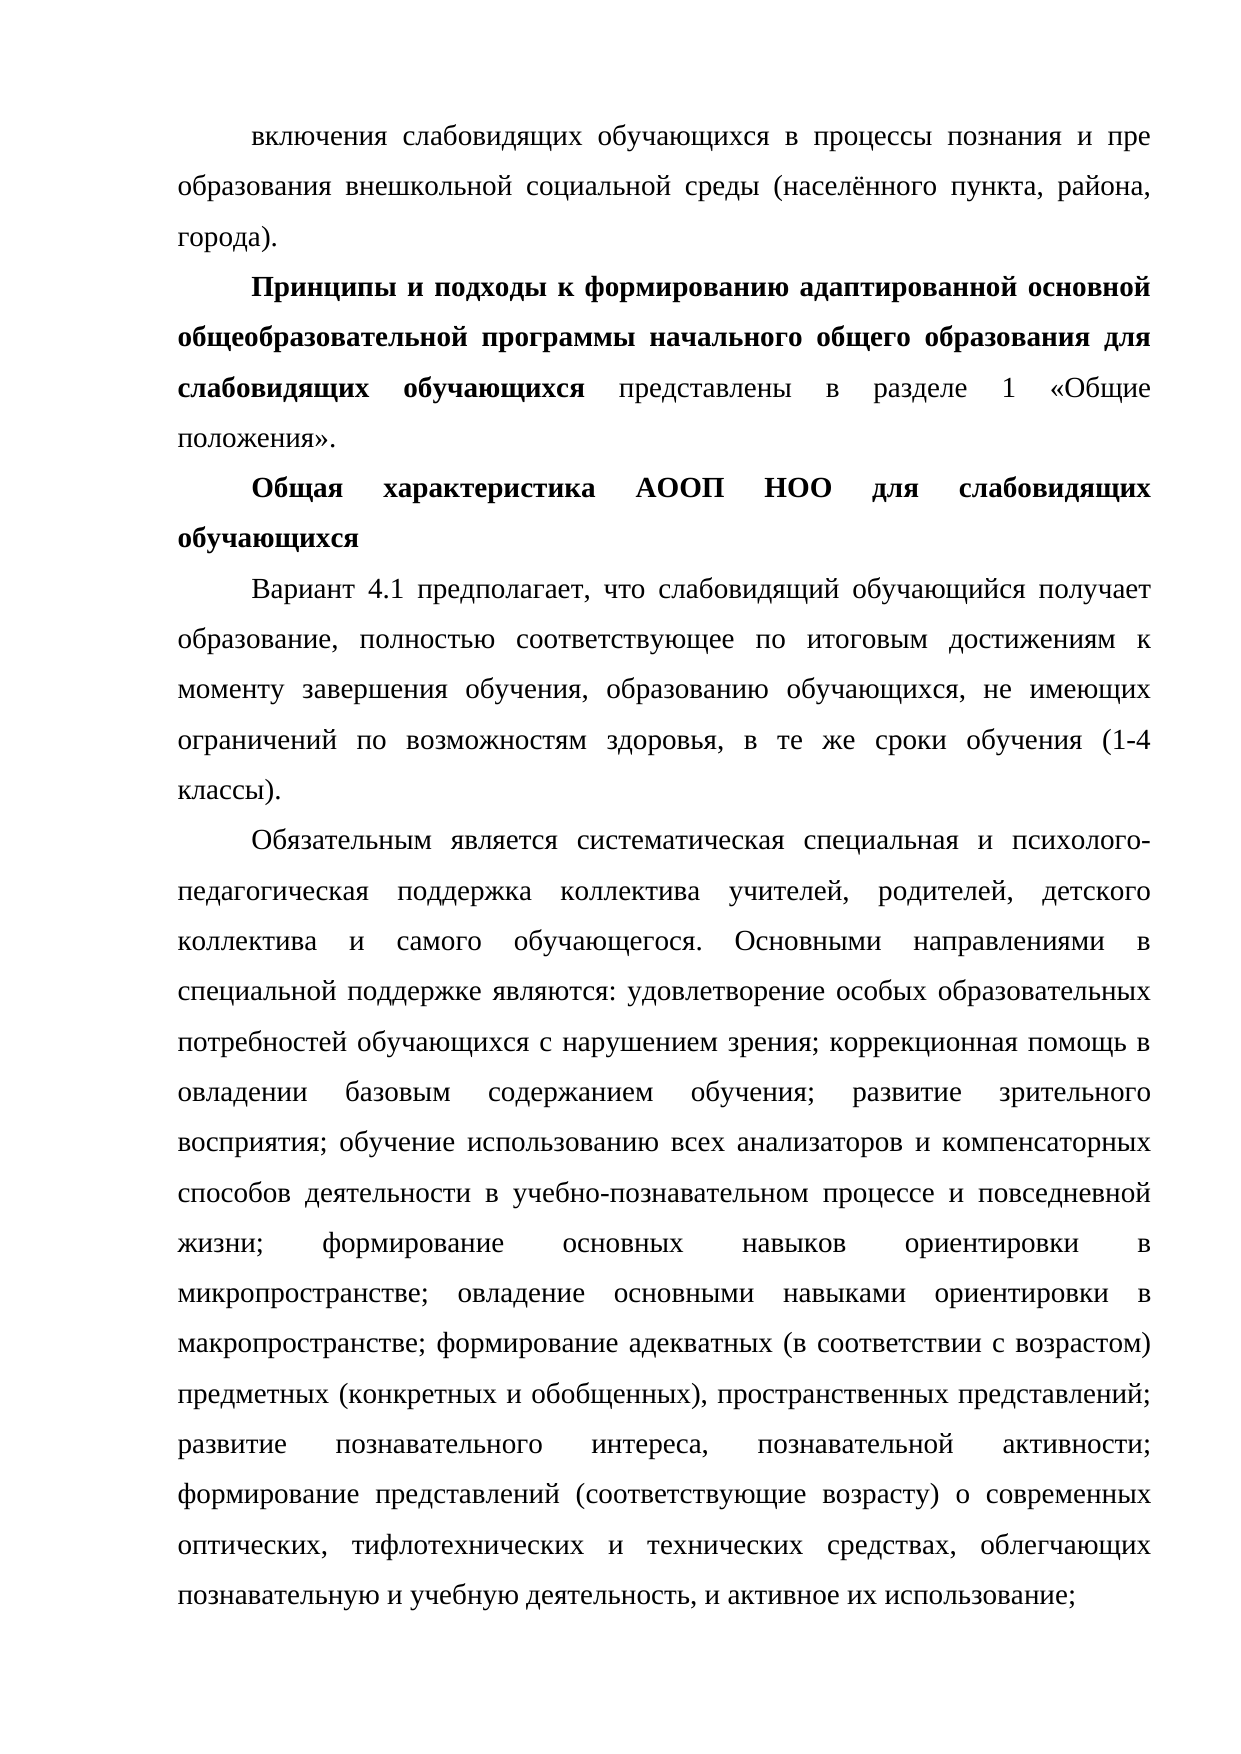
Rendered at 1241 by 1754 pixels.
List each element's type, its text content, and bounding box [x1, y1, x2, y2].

text Обязательным является систематическая специальная и психолого-педагогическая поддержка коллектива учителей, родителей, детского коллектива и самого обучающегося. Основными направлениями в специальной поддержке являются: удовлетворение особых образовательных потребностей обучающихся с нарушением зрения; коррекционная помощь в овладении базовым содержанием обучения; развитие зрительного восприятия; обучение использованию всех анализаторов и компенсаторных способов деятельности в учебно-познавательном процессе и повседневной жизни; формирование основных навыков ориентировки в микропространстве; овладение основными навыками ориентировки в макропространстве; формирование адекватных (в соответствии с возрастом) предметных (конкретных и обобщенных), пространственных представлений; развитие познавательного интереса, познавательной активности; формирование представлений (соответствующие возрасту) о современных оптических, тифлотехнических и технических средствах, облегчающих познавательную и учебную деятельность, и активное их использование; [177, 822, 1152, 1611]
text Общая характеристика АООП НОО для слабовидящих обучающихся [177, 470, 1152, 554]
text включения слабовидящих обучающихся в процессы познания и пре­ образования внешкольной социальной среды (населённого пункта, района, города). [177, 118, 1152, 252]
text Вариант 4.1 предполагает, что слабовидящий обучающийся получает образование, полностью соответствующее по итоговым достижениям к моменту завершения обучения, образованию обучающихся, не имеющих ограничений по возможностям здоровья, в те же сроки обучения (1-4 классы). [177, 571, 1152, 806]
text Принципы и подходы к формированию адаптированной основной общеобразовательной программы начального общего образования для слабовидящих обучающихся представлены в разделе 1 «Общие положения». [177, 269, 1152, 453]
